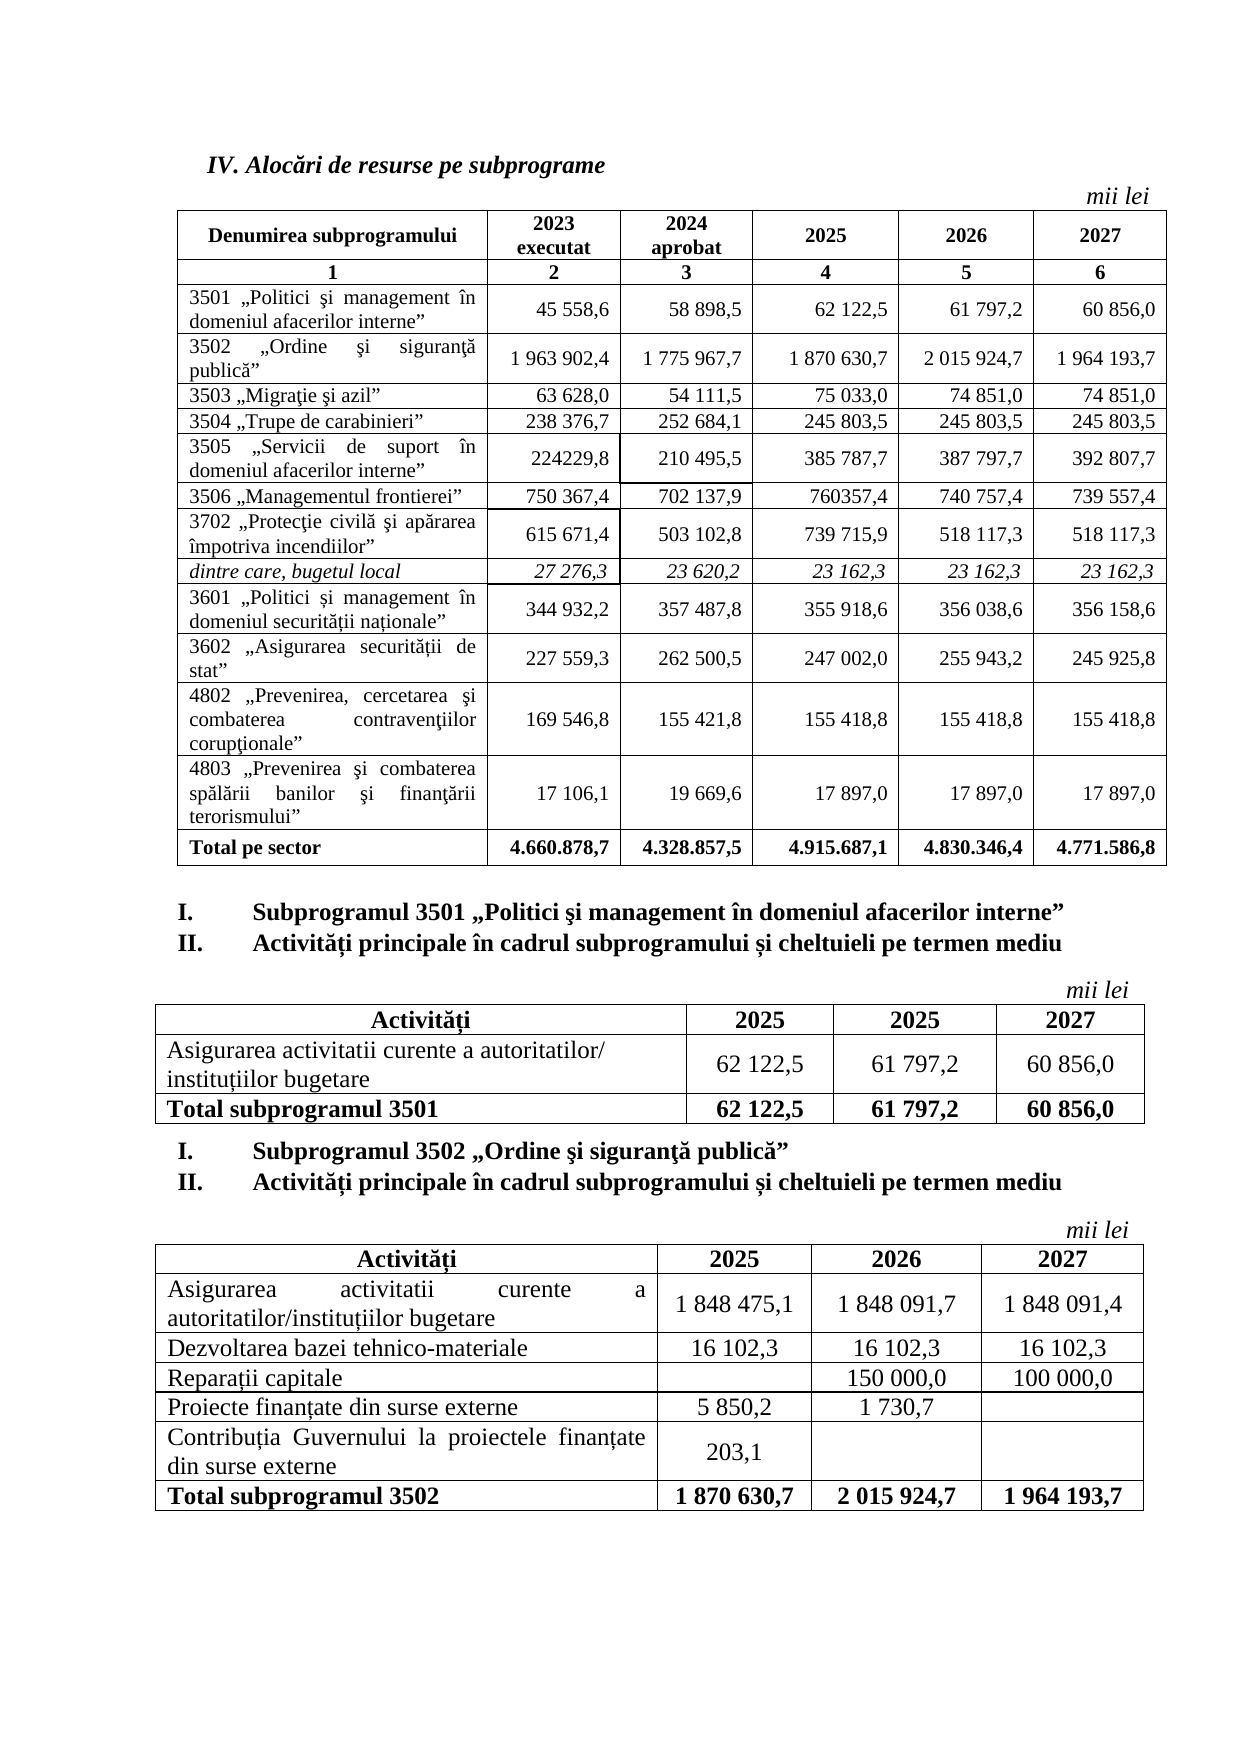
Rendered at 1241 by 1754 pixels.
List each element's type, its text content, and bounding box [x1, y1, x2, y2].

table_cell 3504 „Trupe de carabinieri” [178, 409, 487, 433]
table_header 2025 [834, 1005, 996, 1034]
table_cell Total pe sector [178, 830, 487, 865]
table_cell 2 [488, 260, 620, 284]
table_cell 1 964 193,7 [982, 1481, 1143, 1509]
table_header 2025 [753, 211, 898, 259]
table_cell 155 418,8 [1034, 683, 1166, 755]
table_header Activități [156, 1245, 657, 1273]
table_cell 245 925,8 [1034, 634, 1166, 682]
table_cell 150 000,0 [812, 1363, 981, 1391]
table_cell [982, 1393, 1143, 1421]
table_cell 357 487,8 [621, 584, 752, 633]
table_cell 3502 „Ordine şi siguranţă publică” [178, 334, 487, 382]
list Subprogramul 3502 „Ordine şi siguranţă publică” [177, 1136, 1152, 1165]
table_cell 255 943,2 [899, 634, 1033, 682]
table_cell 702 137,9 [621, 484, 752, 508]
table_cell Asigurarea activitatii curente a autoritatilor/ instituțiilor bugetare [156, 1035, 686, 1093]
table_header 2025 [687, 1005, 833, 1034]
table_cell Asigurarea activitatii curente a autoritatilor/instituțiilor bugetare [156, 1274, 657, 1332]
table_cell [982, 1422, 1143, 1480]
table_cell 17 897,0 [1034, 756, 1166, 828]
table_cell 356 158,6 [1034, 584, 1166, 633]
table_cell 2 015 924,7 [899, 334, 1033, 382]
table_cell Reparații capitale [156, 1363, 657, 1391]
table_cell Proiecte finanțate din surse externe [156, 1393, 657, 1421]
list Activități principale în cadrul subprogramului și cheltuieli pe termen mediu [177, 1167, 1152, 1196]
table_header 2026 [899, 211, 1033, 259]
list mii lei [207, 181, 1152, 210]
table_cell 3505 „Servicii de suport în domeniul afacerilor interne” [178, 434, 487, 482]
list Subprogramul 3501 „Politici şi management în domeniul afacerilor interne” [177, 897, 1152, 926]
table_cell 74 851,0 [1034, 384, 1166, 407]
table_cell 739 715,9 [753, 509, 898, 558]
table_cell [658, 1363, 811, 1391]
table_cell 54 111,5 [621, 384, 752, 407]
table_cell 16 102,3 [658, 1333, 811, 1362]
table_cell 392 807,7 [1034, 434, 1166, 482]
table_cell 19 669,6 [621, 756, 752, 828]
table_cell dintre care, bugetul local [178, 559, 487, 583]
text mii lei [102, 976, 1131, 1004]
table_header 2027 [982, 1245, 1143, 1273]
table_cell 62 122,5 [687, 1035, 833, 1093]
table_cell 518 117,3 [899, 509, 1033, 558]
table_cell Contribuția Guvernului la proiectele finanțate din surse externe [156, 1422, 657, 1480]
table_cell 252 684,1 [621, 409, 752, 433]
table_cell 1 870 630,7 [753, 334, 898, 382]
table_cell 203,1 [658, 1422, 811, 1480]
table_cell 60 856,0 [997, 1035, 1144, 1093]
table_cell 155 418,8 [753, 683, 898, 755]
table_cell 3 [621, 260, 752, 284]
table_header 2025 [658, 1245, 811, 1273]
table_cell 1 963 902,4 [488, 334, 620, 382]
table_cell 1 [178, 260, 487, 284]
table_cell 518 117,3 [1034, 509, 1166, 558]
table_cell 155 421,8 [621, 683, 752, 755]
table_cell 4.771.586,8 [1034, 830, 1166, 865]
table_cell 3601 „Politici și management în domeniul securității naționale” [178, 584, 487, 633]
list IV. Alocări de resurse pe subprograme [207, 150, 1152, 179]
table_cell 227 559,3 [488, 634, 620, 682]
table_cell 224229,8 [488, 434, 619, 482]
table_cell 247 002,0 [753, 634, 898, 682]
table_cell 5 850,2 [658, 1393, 811, 1421]
table_cell 61 797,2 [834, 1035, 996, 1093]
table_cell 5 [899, 260, 1033, 284]
table_cell 1 848 475,1 [658, 1274, 811, 1332]
table_cell 740 757,4 [899, 483, 1033, 508]
table_cell 615 671,4 [488, 510, 619, 558]
table_cell 23 162,3 [899, 559, 1033, 583]
table_cell 1 775 967,7 [621, 334, 752, 382]
table_cell 245 803,5 [753, 409, 898, 433]
table_cell 61 797,2 [899, 285, 1033, 333]
table_cell 4.660.878,7 [488, 830, 620, 865]
table_cell 1 848 091,4 [982, 1274, 1143, 1332]
table_cell 1 964 193,7 [1034, 334, 1166, 382]
table_header Activități [156, 1005, 686, 1034]
table_header 2023 executat [488, 211, 620, 259]
table_cell 16 102,3 [982, 1333, 1143, 1362]
table_cell 63 628,0 [488, 384, 620, 407]
table_cell 61 797,2 [834, 1094, 996, 1122]
table_cell 60 856,0 [997, 1094, 1144, 1122]
text mii lei [102, 1215, 1131, 1243]
table_cell 210 495,5 [621, 434, 752, 482]
table_cell 45 558,6 [488, 285, 620, 333]
table_cell 503 102,8 [621, 509, 752, 558]
table_cell 4.328.857,5 [621, 830, 752, 865]
table_cell 3602 „Asigurarea securității de stat” [178, 634, 487, 682]
table_cell 60 856,0 [1034, 285, 1166, 333]
table_cell 62 122,5 [687, 1094, 833, 1122]
table_cell 17 106,1 [488, 756, 620, 828]
table_cell 3503 „Migraţie şi azil” [178, 384, 487, 407]
table_header Denumirea subprogramului [178, 211, 487, 259]
table_cell 4 [753, 260, 898, 284]
table_header 2024 aprobat [621, 211, 752, 259]
table_cell 356 038,6 [899, 584, 1033, 633]
table_cell 245 803,5 [1034, 409, 1166, 433]
table_cell Total subprogramul 3501 [156, 1094, 686, 1122]
table_cell 23 162,3 [753, 559, 898, 583]
table_cell 245 803,5 [899, 409, 1033, 433]
table_cell 385 787,7 [753, 434, 898, 482]
table_cell Total subprogramul 3502 [156, 1481, 657, 1509]
table_cell 169 546,8 [488, 683, 620, 755]
table_cell 238 376,7 [488, 409, 620, 433]
table_cell 155 418,8 [899, 683, 1033, 755]
table_cell 2 015 924,7 [812, 1481, 981, 1509]
table_cell 17 897,0 [899, 756, 1033, 828]
table_cell 23 620,2 [621, 559, 752, 583]
table_cell 16 102,3 [812, 1333, 981, 1362]
table_cell 4802 „Prevenirea, cercetarea şi combaterea contravenţiilor corupţionale” [178, 683, 487, 755]
table_cell 17 897,0 [753, 756, 898, 828]
table_cell 1 730,7 [812, 1393, 981, 1421]
table_cell 760357,4 [753, 483, 898, 508]
table_cell [812, 1422, 981, 1480]
table_cell Dezvoltarea bazei tehnico-materiale [156, 1333, 657, 1362]
table_header 2027 [1034, 211, 1166, 259]
table_cell 6 [1034, 260, 1166, 284]
table_cell 62 122,5 [753, 285, 898, 333]
table_cell 1 870 630,7 [658, 1481, 811, 1509]
table_cell 100 000,0 [982, 1363, 1143, 1391]
table_header 2026 [812, 1245, 981, 1273]
table_cell 3501 „Politici şi management în domeniul afacerilor interne” [178, 285, 487, 333]
table_cell 4.915.687,1 [753, 830, 898, 865]
table_cell 4803 „Prevenirea şi combaterea spălării banilor şi finanţării terorismului” [178, 756, 487, 828]
table_cell 344 932,2 [488, 585, 620, 633]
table_cell 58 898,5 [621, 285, 752, 333]
table_cell 1 848 091,7 [812, 1274, 981, 1332]
list Activități principale în cadrul subprogramului și cheltuieli pe termen mediu [177, 928, 1152, 957]
table_cell 3702 „Protecţie civilă şi apărarea împotriva incendiilor” [178, 509, 487, 558]
table_cell 750 367,4 [488, 483, 620, 508]
table_cell 27 276,3 [488, 559, 619, 583]
table_cell 23 162,3 [1034, 559, 1166, 583]
table_cell 262 500,5 [621, 634, 752, 682]
table_cell 387 797,7 [899, 434, 1033, 482]
table_cell 739 557,4 [1034, 483, 1166, 508]
table_cell 74 851,0 [899, 384, 1033, 407]
table_cell 75 033,0 [753, 384, 898, 407]
table_cell 4.830.346,4 [899, 830, 1033, 865]
table_cell 3506 „Managementul frontierei” [178, 483, 487, 508]
table_header 2027 [997, 1005, 1144, 1034]
table_cell 355 918,6 [753, 584, 898, 633]
